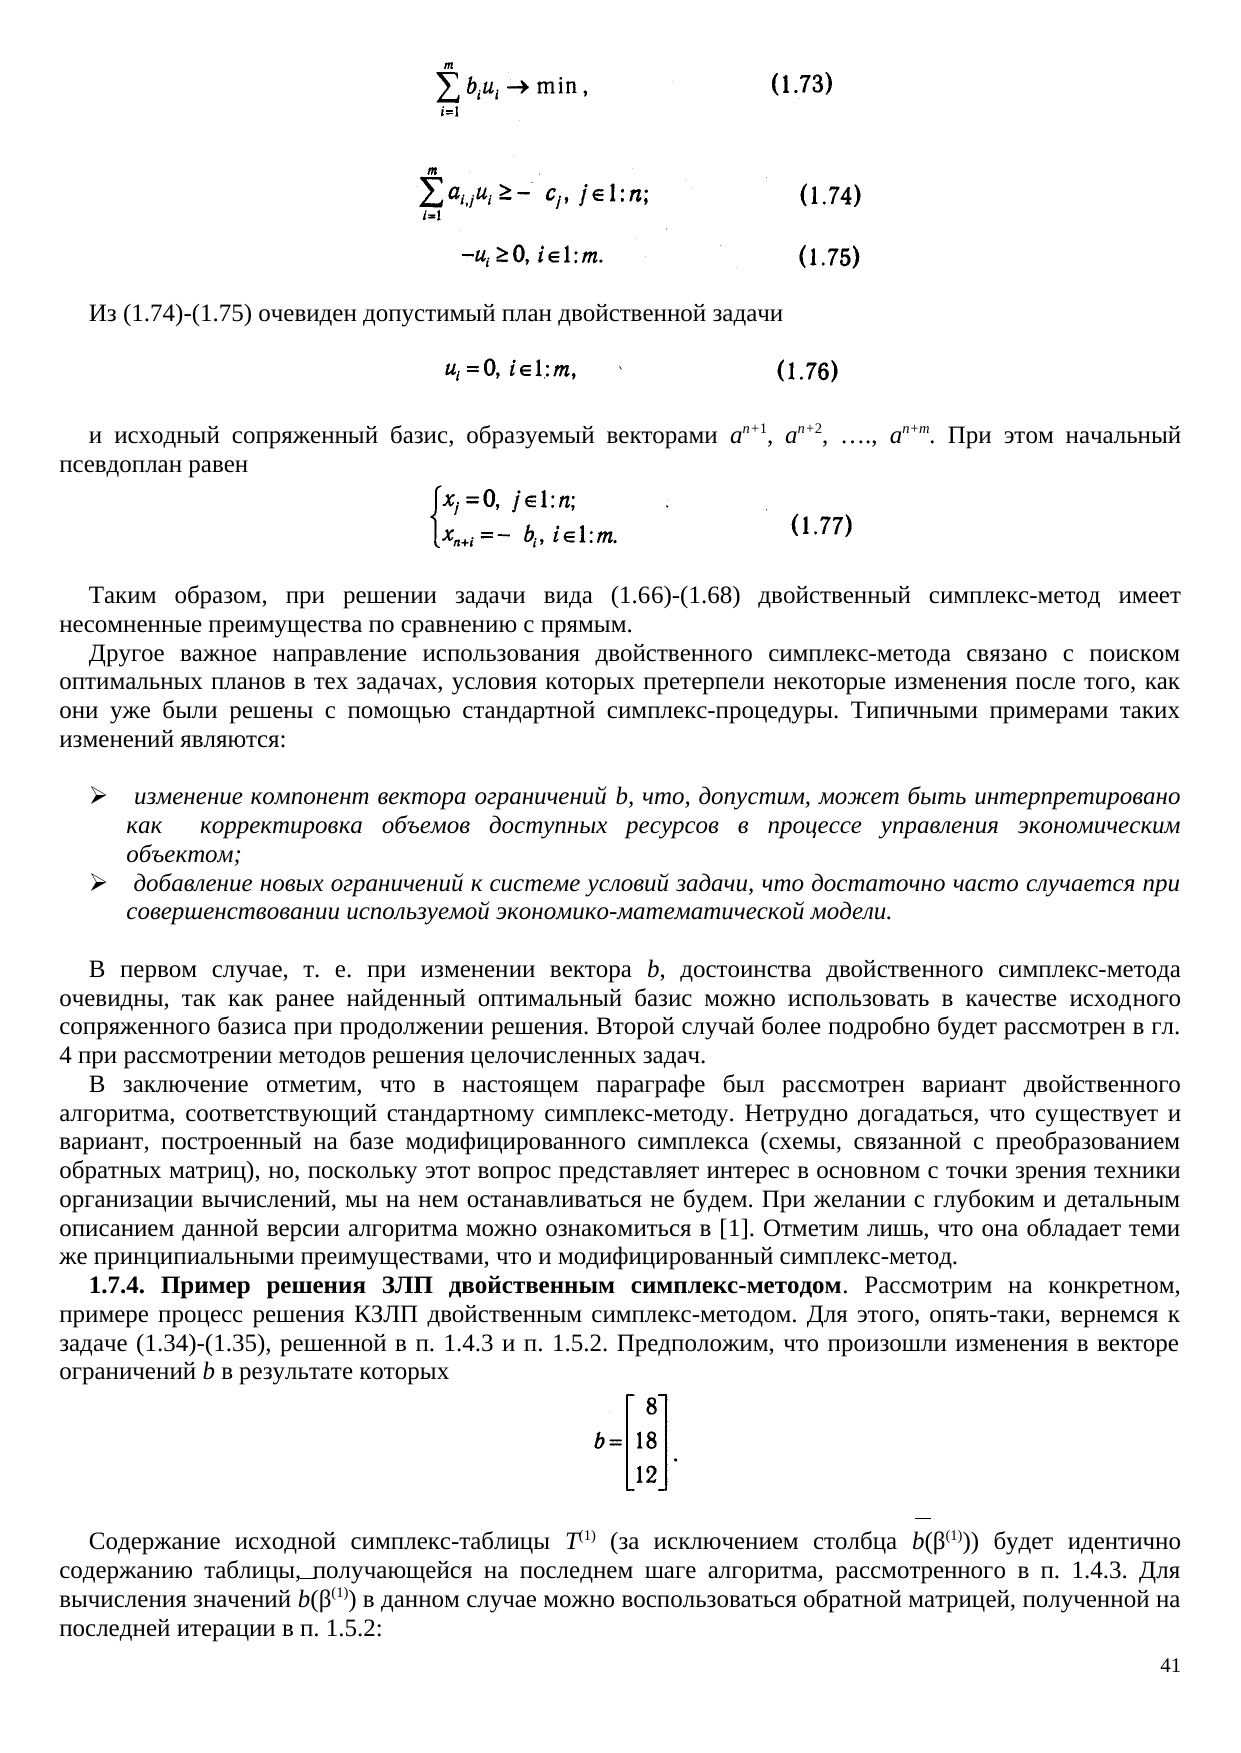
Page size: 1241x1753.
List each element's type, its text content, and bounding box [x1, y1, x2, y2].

picture [421, 58, 849, 124]
picture [408, 477, 862, 552]
text Другое важное направление использования двойственного симплекс-метода связано с поиском оптимальных планов в тех задачах, условия которых претерпели некоторые изменения после того, как они уже были решены с помощью стандартной симплекс-процедуры. Типичными примерами таких изменений являются: [59, 638, 1181, 753]
text и исходный сопряженный базис, образуемый векторами аn+1, аn+2, …., аn+m. При этом начальный псевдоплан равен [59, 420, 1181, 478]
text В первом случае, т. е. при изменении вектора b, достоинства двойственного симплекс-метода очевидны, так как ранее найденный оптимальный базис можно использовать в качестве исходного сопряженного базиса при продолжении решения. Второй случай более подробно будет рассмотрен в гл. 4 при рассмотрении методов решения целочисленных задач. [59, 954, 1181, 1069]
picture [551, 1385, 719, 1498]
text Из (1.74)-(1.75) очевиден допустимый план двойственной задачи [59, 298, 1181, 327]
text В заключение отметим, что в настоящем параграфе был рассмотрен вариант двойственного алгоритма, соответствующий стандартному симплекс-методу. Нетрудно догадаться, что существует и вариант, построенный на базе модифицированного симплекса (схемы, связанной с преобразованием обратных матриц), но, поскольку этот вопрос представляет интерес в основном с точки зрения техники организации вычислений, мы на нем останавливаться не будем. При желании с глубоким и детальным описанием данной версии алгоритма можно ознакомиться в [1]. Отметим лишь, что она обладает теми же принципиальными преимуществами, что и модифицированный симплекс-метод. [59, 1069, 1181, 1270]
text 1.7.4. Пример решения ЗЛП двойственным симплекс-методом. Рассмотрим на конкретном, примере процесс решения КЗЛП двойственным симплекс-методом. Для этого, опять-таки, вернемся к задаче (1.34)-(1.35), решенной в п. 1.4.3 и п. 1.5.2. Предположим, что произошли изменения в векторе ограничений b в результате которых [59, 1270, 1181, 1385]
text Таким образом, при решении задачи вида (1.66)-(1.68) двойственный симплекс-метод имеет несомненные преимущества по сравнению с прямым. [59, 580, 1181, 638]
text Содержание исходной симплекс-таблицы T(1) (за исключением столбца b(β(1))) будет идентично содержанию таблицы, получающейся на последнем шаге алгоритма, рассмотренного в п. 1.4.3. Для вычисления значений b(β(1)) в данном случае можно воспользоваться обратной матрицей, полученной на последней итерации в п. 1.5.2: [59, 1526, 1181, 1641]
list изменение компонент вектора ограничений b, что, допустим, может быть интерпретировано как корректировка объемов доступных ресурсов в процессе управления экономическим объектом; [89, 781, 1181, 868]
list добавление новых ограничений к системе условий задачи, что достаточно часто случается при совершенствовании используемой экономико-математической модели. [89, 868, 1181, 925]
picture [401, 151, 869, 270]
picture [421, 355, 849, 392]
